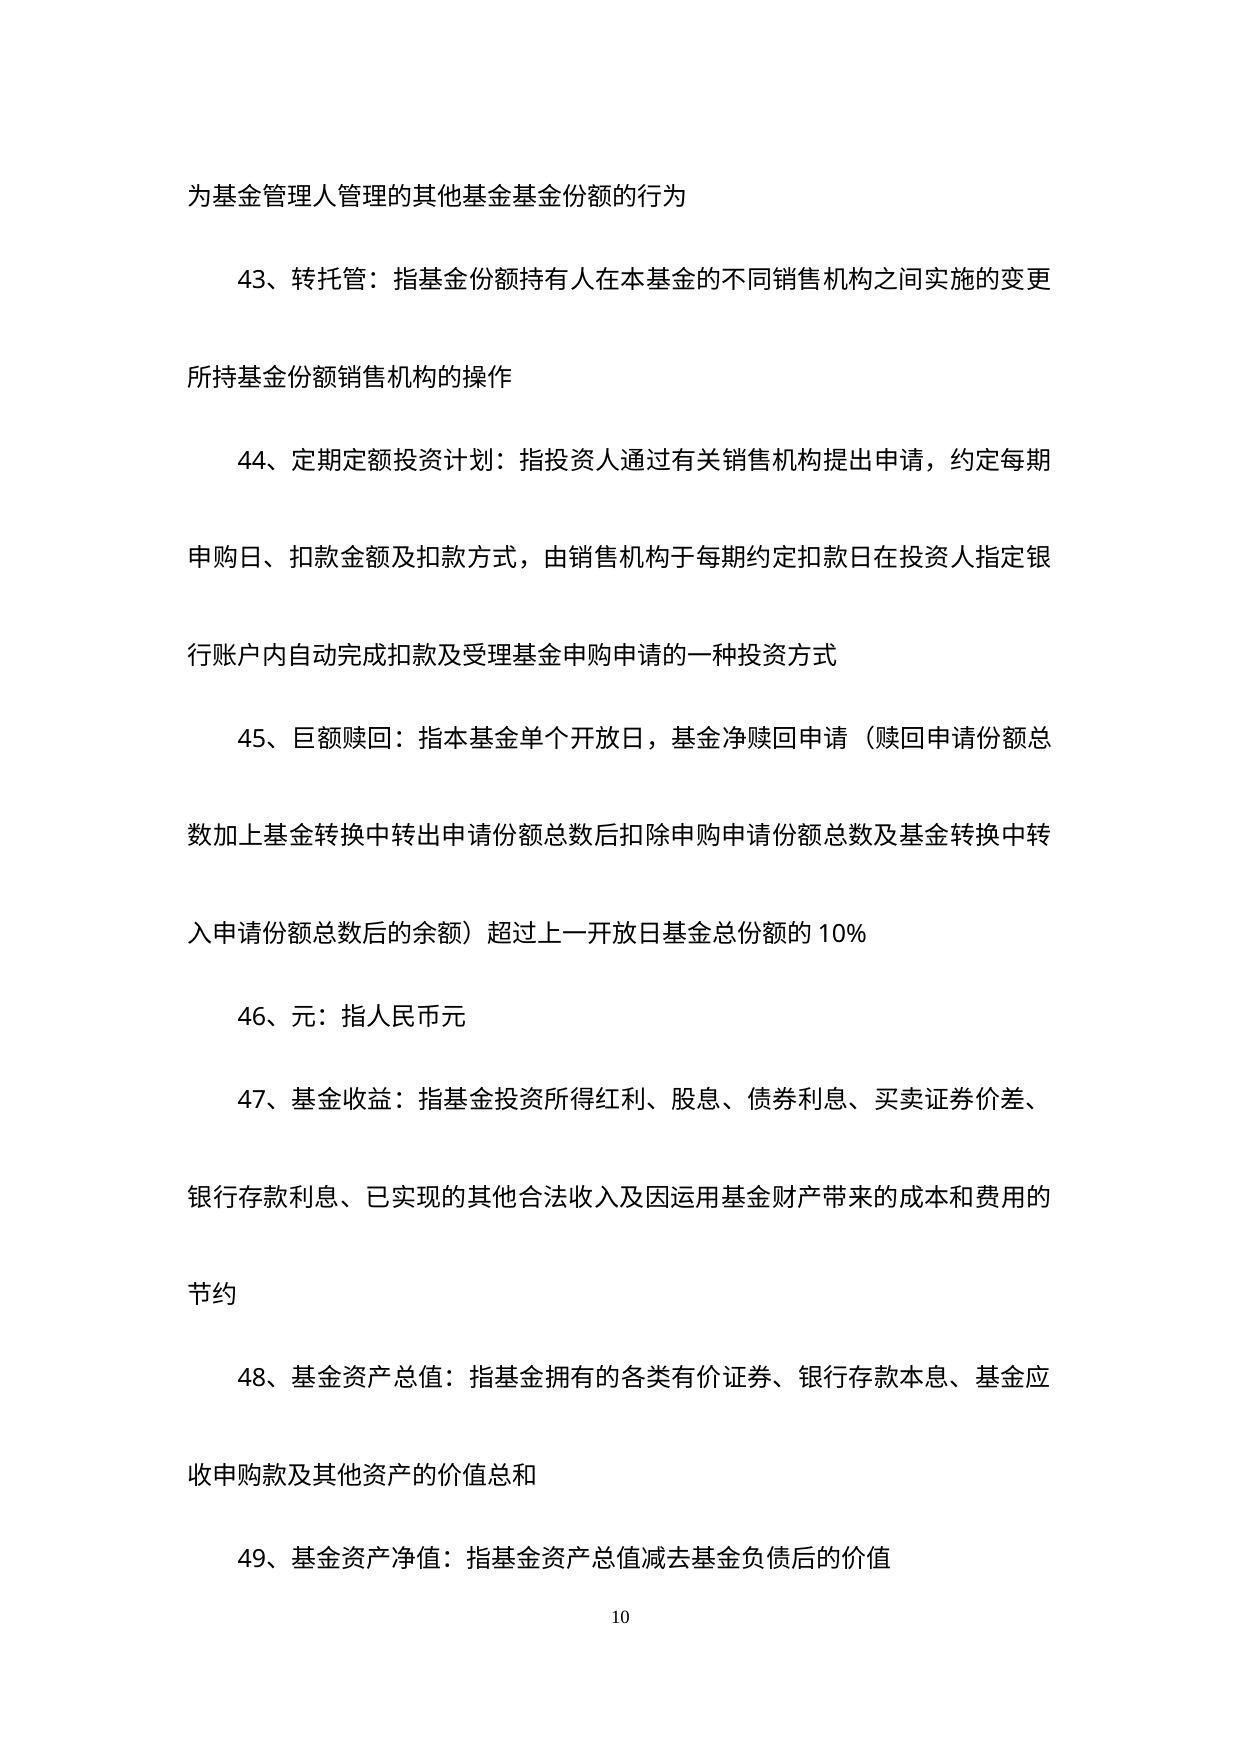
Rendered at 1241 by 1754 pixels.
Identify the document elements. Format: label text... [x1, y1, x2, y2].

text 45、巨额赎回：指本基金单个开放日，基金净赎回申请（赎回申请份额总数加上基金转换中转出申请份额总数后扣除申购申请份额总数及基金转换中转入申请份额总数后的余额）超过上一开放日基金总份额的10% [187, 704, 1053, 964]
text 46、元：指人民币元 [187, 982, 1053, 1047]
text 47、基金收益：指基金投资所得红利、股息、债券利息、买卖证券价差、银行存款利息、已实现的其他合法收入及因运用基金财产带来的成本和费用的节约 [187, 1065, 1053, 1325]
text 48、基金资产总值：指基金拥有的各类有价证券、银行存款本息、基金应收申购款及其他资产的价值总和 [187, 1343, 1053, 1506]
text 43、转托管：指基金份额持有人在本基金的不同销售机构之间实施的变更所持基金份额销售机构的操作 [187, 245, 1053, 408]
text 44、定期定额投资计划：指投资人通过有关销售机构提出申请，约定每期申购日、扣款金额及扣款方式，由销售机构于每期约定扣款日在投资人指定银行账户内自动完成扣款及受理基金申购申请的一种投资方式 [187, 426, 1053, 686]
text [187, 162, 1053, 227]
text 49、基金资产净值：指基金资产总值减去基金负债后的价值 [187, 1524, 1053, 1589]
